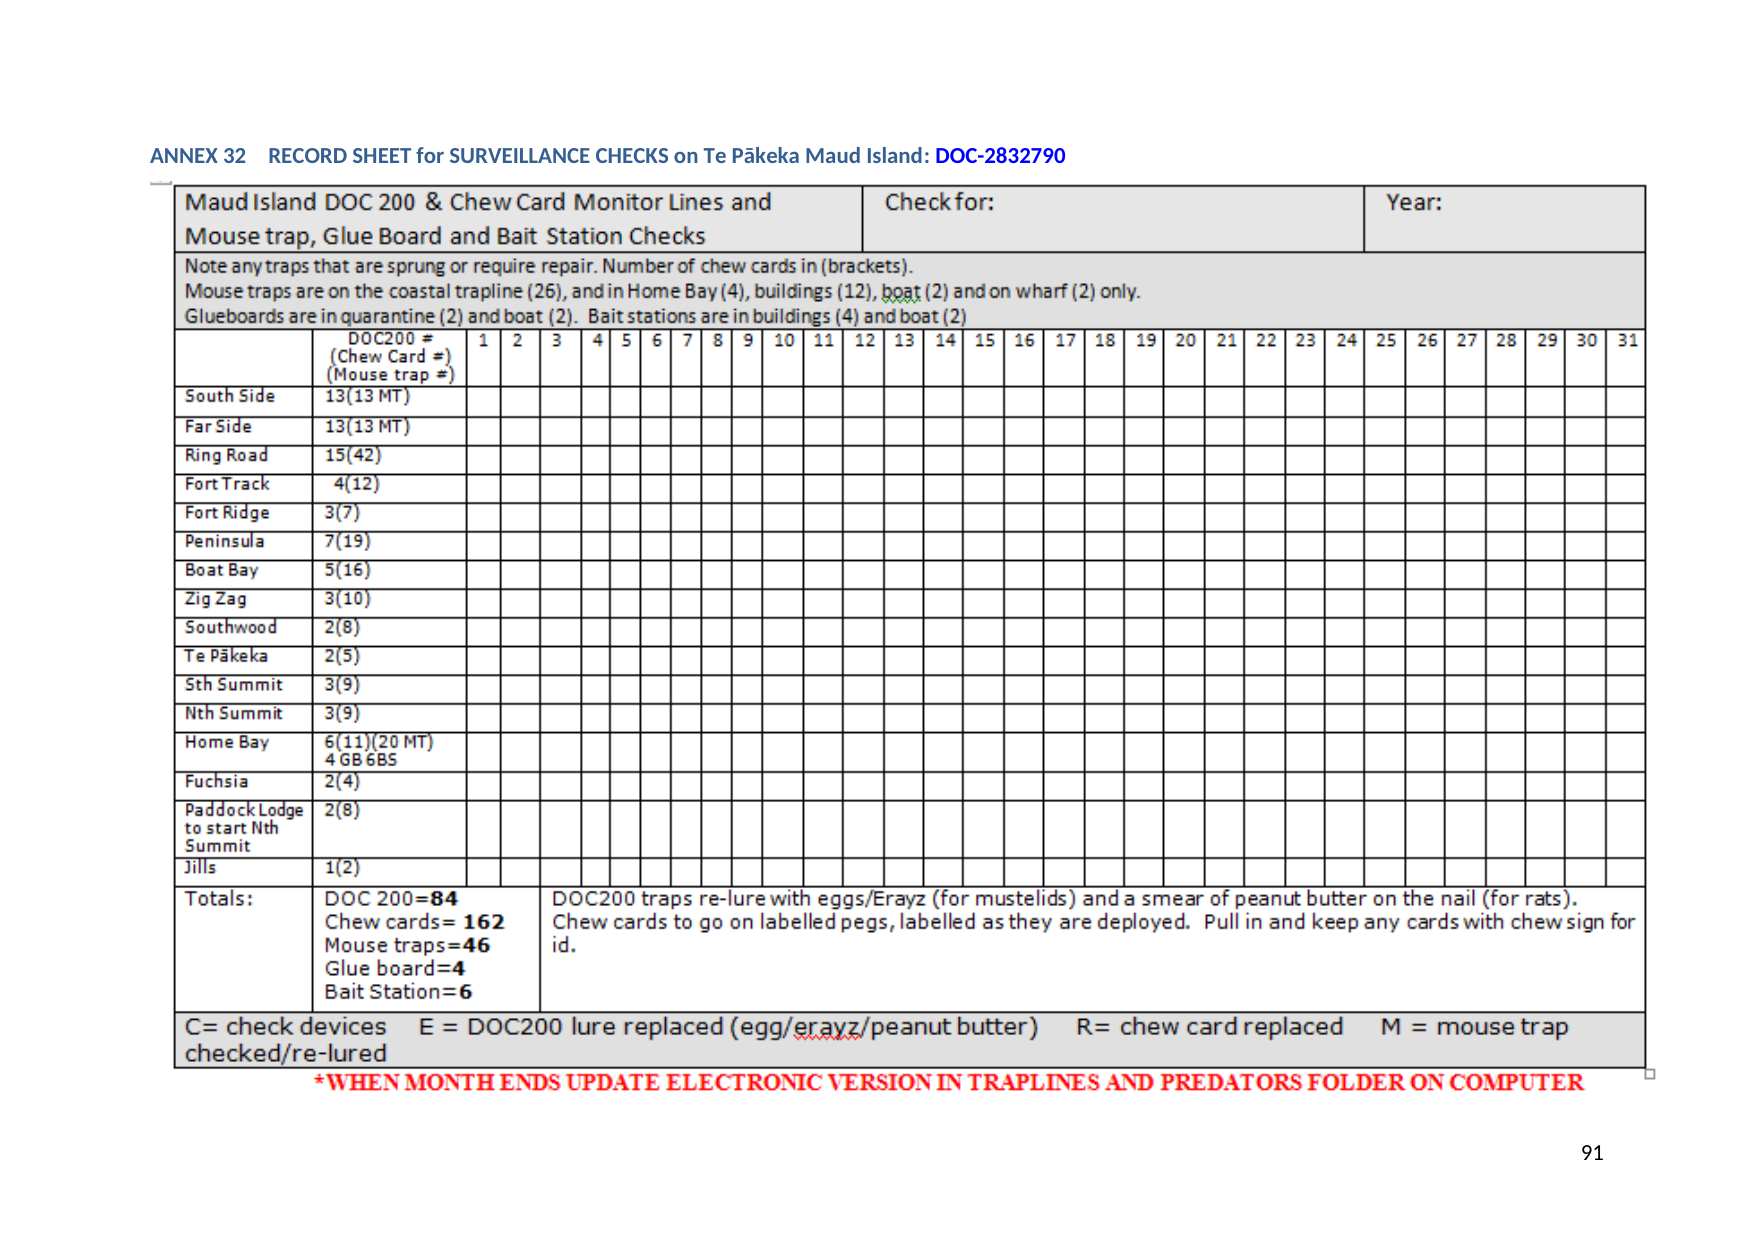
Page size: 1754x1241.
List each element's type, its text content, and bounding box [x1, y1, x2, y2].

picture [150, 181, 1679, 1105]
subtitle ANNEX 32 RECORD SHEET for SURVEILLANCE CHECKS on Te Pākeka Maud Island: DOC-2832790 [150, 141, 1604, 169]
